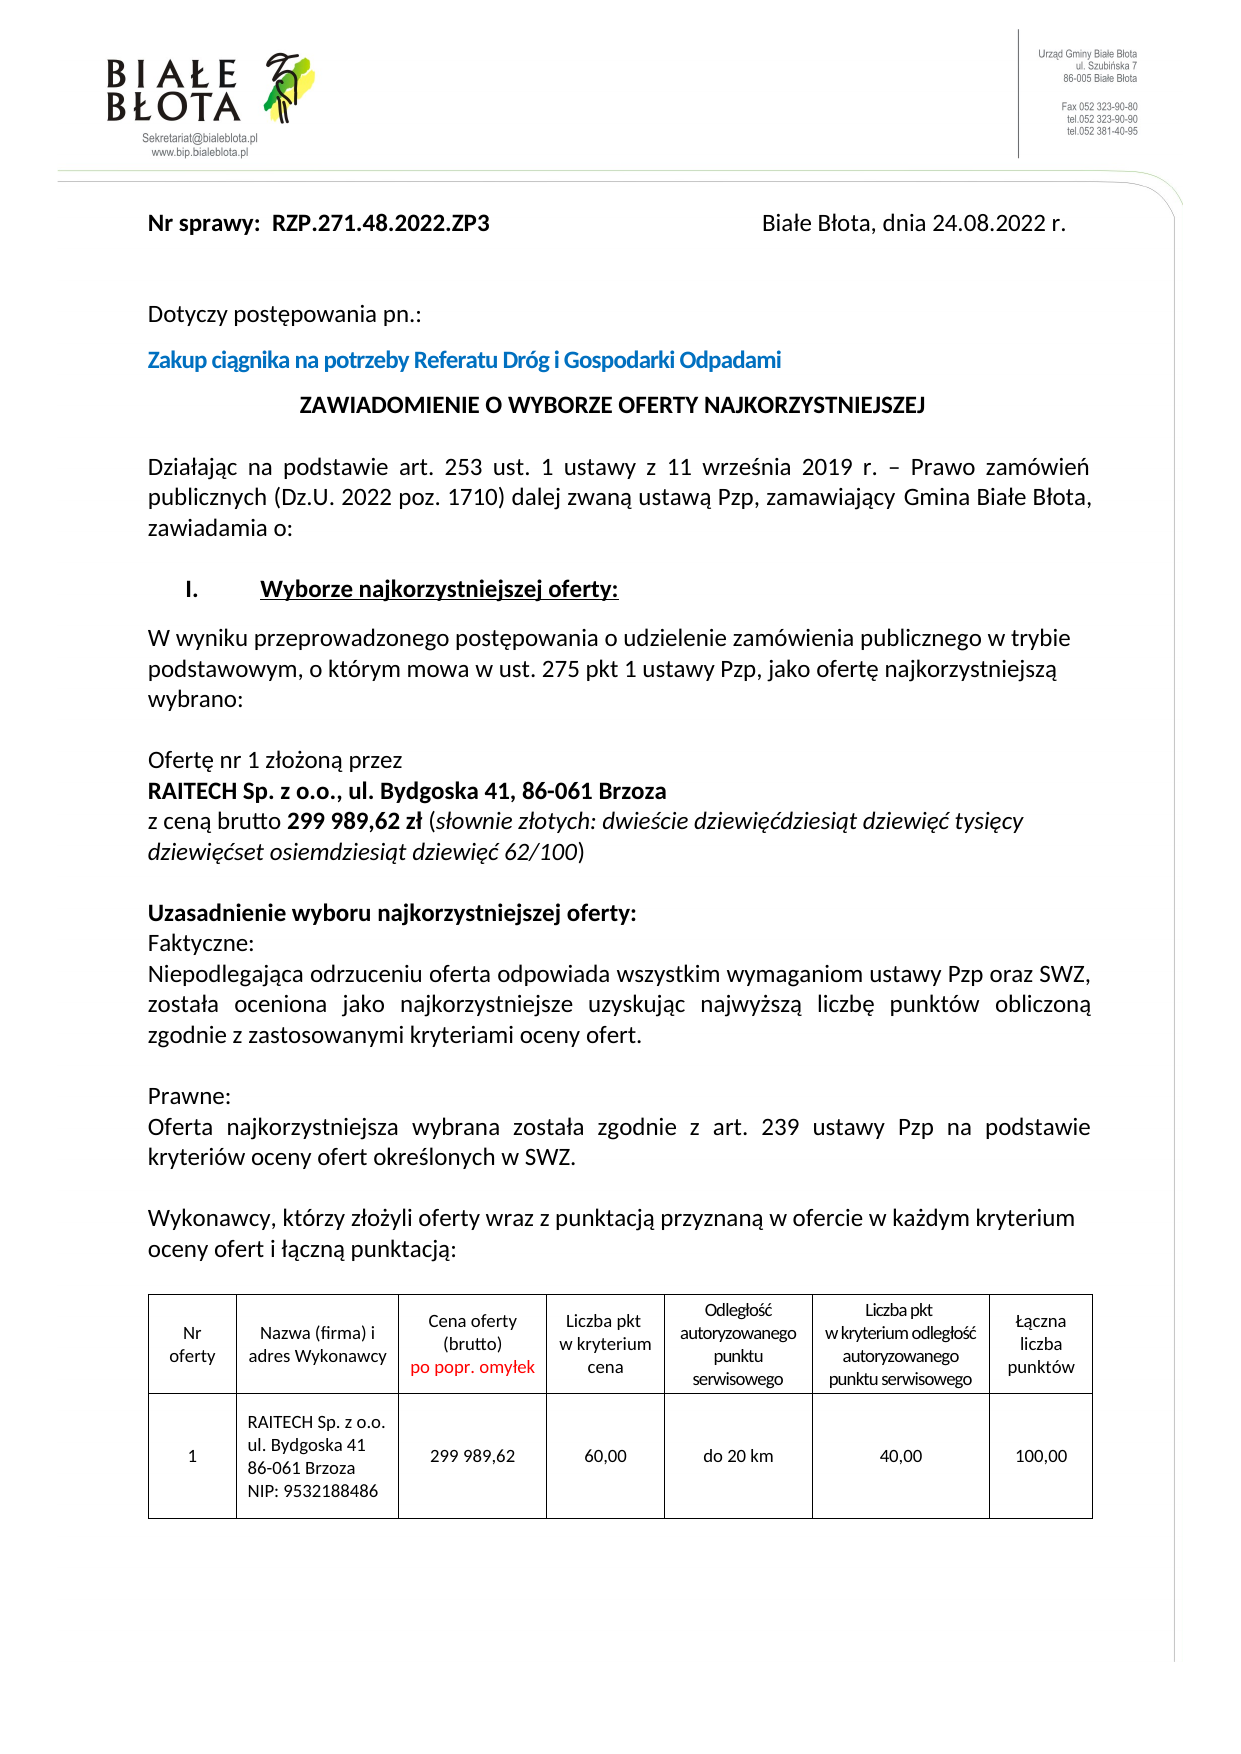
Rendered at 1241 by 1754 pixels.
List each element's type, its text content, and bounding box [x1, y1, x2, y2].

table_cell 299 989,62 [399, 1394, 546, 1518]
text RAITECH Sp. z o.o., ul. Bydgoska 41, 86-061 Brzoza [148, 775, 1081, 806]
table_cell 100,00 [990, 1394, 1092, 1518]
text Nr sprawy: RZP.271.48.2022.ZP3 Białe Błota, dnia 24.08.2022 r. [148, 207, 1092, 237]
table_header Łączna liczba punktów [990, 1295, 1092, 1393]
text Oferta najkorzystniejsza wybrana została zgodnie z art. 239 ustawy Pzp na podstawie kryteriów oceny ofert określonych w SWZ. [148, 1111, 1092, 1172]
table_header Liczba pkt w kryterium cena [547, 1295, 664, 1393]
text Działając na podstawie art. 253 ust. 1 ustawy z 11 września 2019 r. – Prawo zamówień publicznych (Dz.U. 2022 poz. 1710) dalej zwaną ustawą Pzp, zamawiający Gmina Białe Błota, zawiadamia o: [148, 451, 1092, 542]
text Uzasadnienie wyboru najkorzystniejszej oferty: [148, 897, 1081, 928]
list Wyborze najkorzystniejszej oferty: [185, 573, 1092, 603]
text W wyniku przeprowadzonego postępowania o udzielenie zamówienia publicznego w trybie podstawowym, o którym mowa w ust. 275 pkt 1 ustawy Pzp, jako ofertę najkorzystniejszą wybrano: [148, 622, 1092, 714]
table_header Nr oferty [149, 1295, 236, 1393]
list Prawne: [148, 1080, 1092, 1111]
text Ofertę nr 1 złożoną przez [148, 744, 1092, 775]
table_cell 40,00 [813, 1394, 989, 1518]
table_header Liczba pkt w kryterium odległość autoryzowanego punktu serwisowego [813, 1295, 989, 1393]
text ZAWIADOMIENIE O WYBORZE OFERTY NAJKORZYSTNIEJSZEJ [133, 390, 1092, 420]
table_cell do 20 km [665, 1394, 812, 1518]
table_cell 60,00 [547, 1394, 664, 1518]
text z ceną brutto 299 989,62 zł (słownie złotych: dwieście dziewięćdziesiąt dziewięć tysięcy dziewięćset osiemdziesiąt dziewięć 62/100) [148, 806, 1081, 867]
text Zakup ciągnika na potrzeby Referatu Dróg i Gospodarki Odpadami [148, 344, 1086, 374]
table_cell RAITECH Sp. z o.o. ul. Bydgoska 41 86-061 Brzoza NIP: 9532188486 [237, 1394, 398, 1518]
table_cell 1 [149, 1394, 236, 1518]
list Faktyczne: [148, 928, 1092, 958]
table_header Cena oferty (brutto) po popr. omyłek [399, 1295, 546, 1393]
list Wykonawcy, którzy złożyli oferty wraz z punktacją przyznaną w ofercie w każdym kryterium oceny ofert i łączną punktacją: [148, 1202, 1092, 1263]
table_header Nazwa (firma) i adres Wykonawcy [237, 1295, 398, 1393]
table_header Odległość autoryzowanego punktu serwisowego [665, 1295, 812, 1393]
text Dotyczy postępowania pn.: [148, 298, 1092, 329]
picture [57, 29, 1183, 1662]
list Niepodlegająca odrzuceniu oferta odpowiada wszystkim wymaganiom ustawy Pzp oraz SWZ, została oceniona jako najkorzystniejsze uzyskując najwyższą liczbę punktów obliczoną zgodnie z zastosowanymi kryteriami oceny ofert. [148, 958, 1092, 1050]
